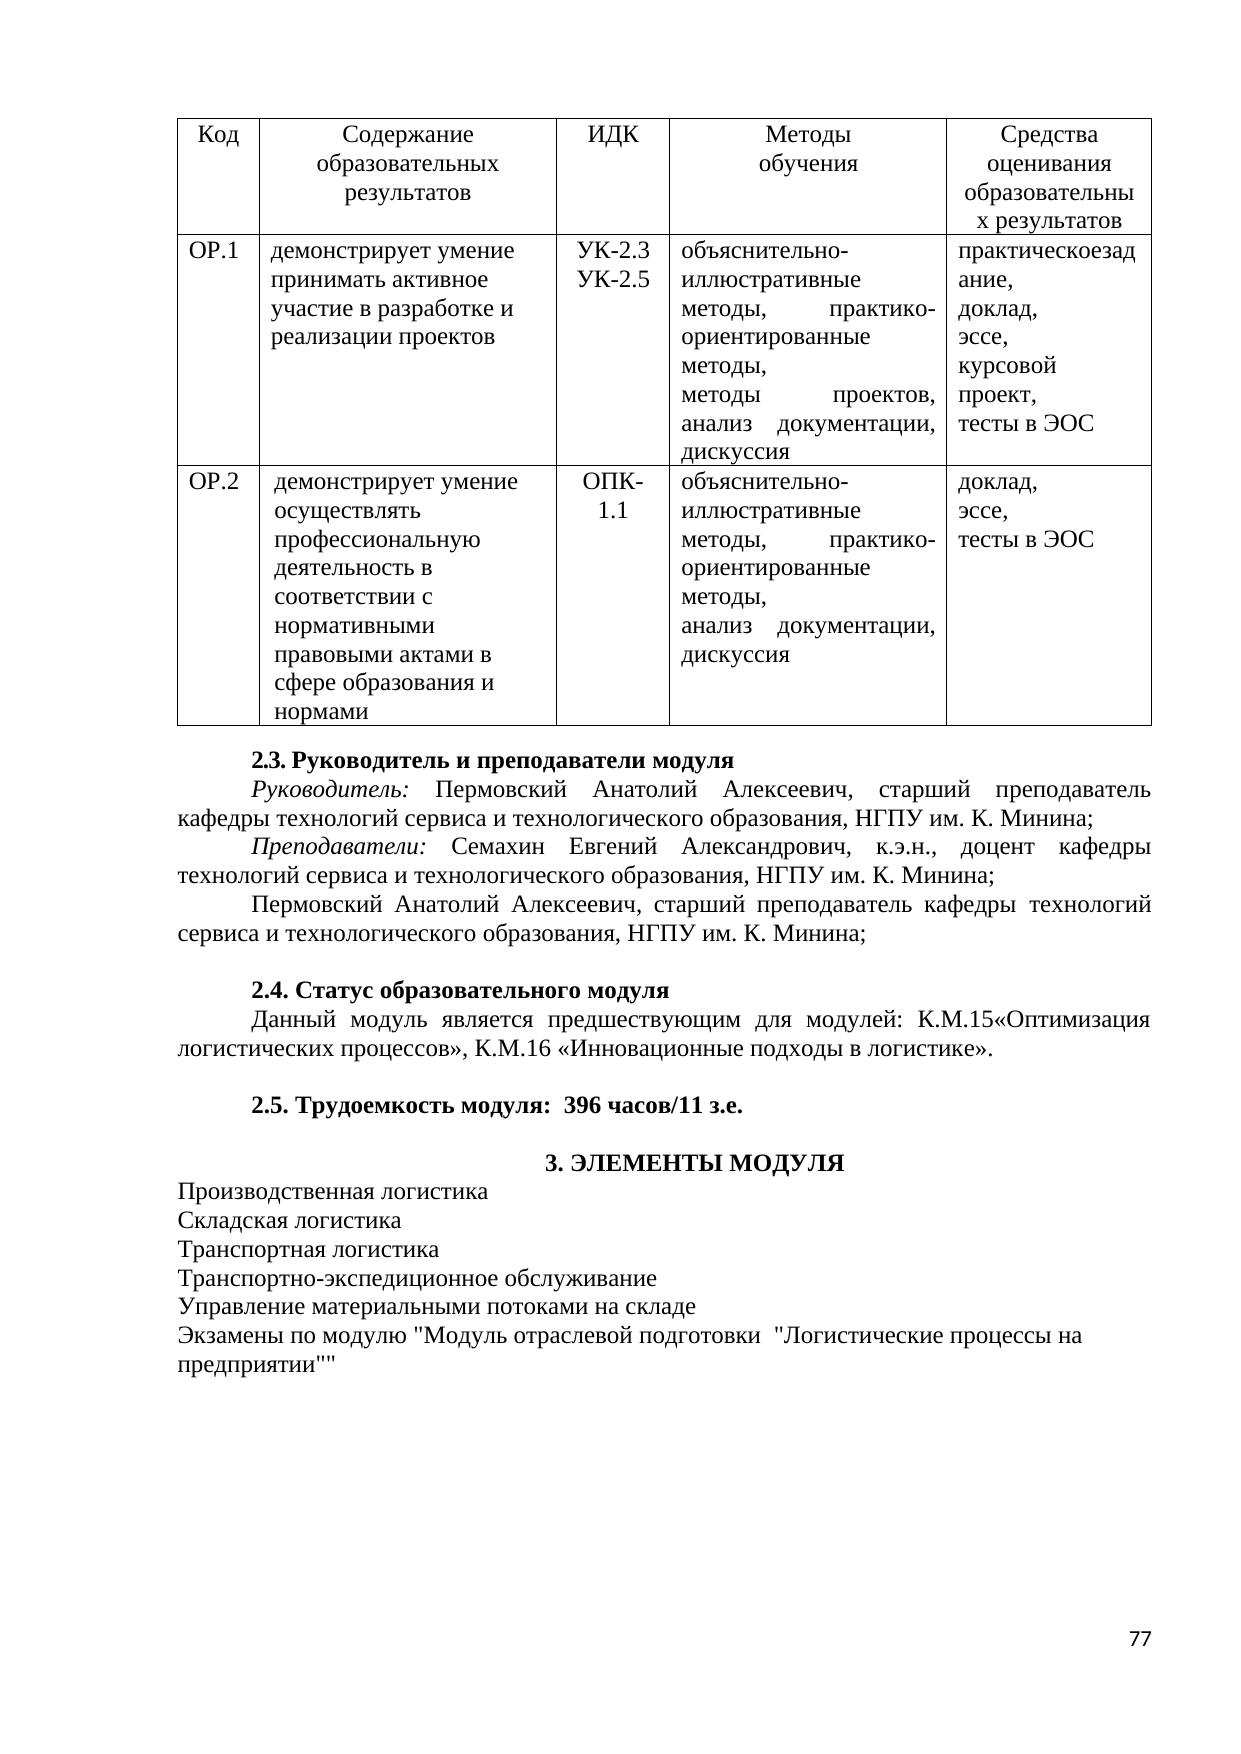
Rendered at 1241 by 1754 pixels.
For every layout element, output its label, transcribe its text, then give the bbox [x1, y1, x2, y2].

text Данный модуль является предшествующим для модулей: К.М.15«Оптимизация логистических процессов», К.М.16 «Инновационные подходы в логистике». [177, 1004, 1152, 1061]
table_cell доклад, эссе, тесты в ЭОС [947, 466, 1151, 725]
text Руководитель: Пермовский Анатолий Алексеевич, старший преподаватель кафедры технологий сервиса и технологического образования, НГПУ им. К. Минина; [177, 774, 1152, 831]
table_cell объяснительно-иллюстративные методы, практико-ориентированные методы, анализ документации, дискуссия [670, 466, 946, 725]
text 3. ЭЛЕМЕНТЫ МОДУЛЯ [177, 1148, 1138, 1176]
table_header ИДК [557, 119, 669, 234]
text Преподаватели: Семахин Евгений Александрович, к.э.н., доцент кафедры технологий сервиса и технологического образования, НГПУ им. К. Минина; [177, 831, 1152, 889]
table_cell ОР.2 [178, 466, 259, 725]
text Управление материальными потоками на складе [177, 1291, 1152, 1320]
text Транспортно-экспедиционное обслуживание [177, 1263, 1152, 1291]
table_header Средства оценивания образовательных результатов [947, 119, 1151, 234]
table_header Код [178, 119, 259, 234]
table_cell ОР.1 [178, 235, 259, 465]
table_cell практическоезадание, доклад, эссе, курсовой проект, тесты в ЭОС [947, 235, 1151, 465]
table_cell демонстрирует умение принимать активное участие в разработке и реализации проектов [260, 235, 556, 465]
table_cell демонстрирует умение осуществлять профессиональную деятельность в соответствии с нормативными правовыми актами в сфере образования и нормами [260, 466, 556, 725]
table_header Методы обучения [670, 119, 946, 234]
text Складская логистика [177, 1205, 1152, 1234]
table_cell УК-2.3 УК-2.5 [557, 235, 669, 465]
text Транспортная логистика [177, 1234, 1152, 1263]
text 2.4. Статус образовательного модуля [177, 975, 1152, 1004]
text 2.3. Руководитель и преподаватели модуля [177, 745, 1152, 774]
text Пермовский Анатолий Алексеевич, старший преподаватель кафедры технологий сервиса и технологического образования, НГПУ им. К. Минина; [177, 889, 1152, 946]
text 2.5. Трудоемкость модуля: 396 часов/11 з.е. [177, 1090, 1138, 1119]
text Экзамены по модулю "Модуль отраслевой подготовки "Логистические процессы на предприятии"" [177, 1320, 1152, 1378]
text Производственная логистика [177, 1176, 1152, 1205]
table_header Содержание образовательных результатов [260, 119, 556, 234]
table_cell объяснительно-иллюстративные методы, практико-ориентированные методы, методы проектов, анализ документации, дискуссия [670, 235, 946, 465]
table_cell ОПК-1.1 [557, 466, 669, 725]
